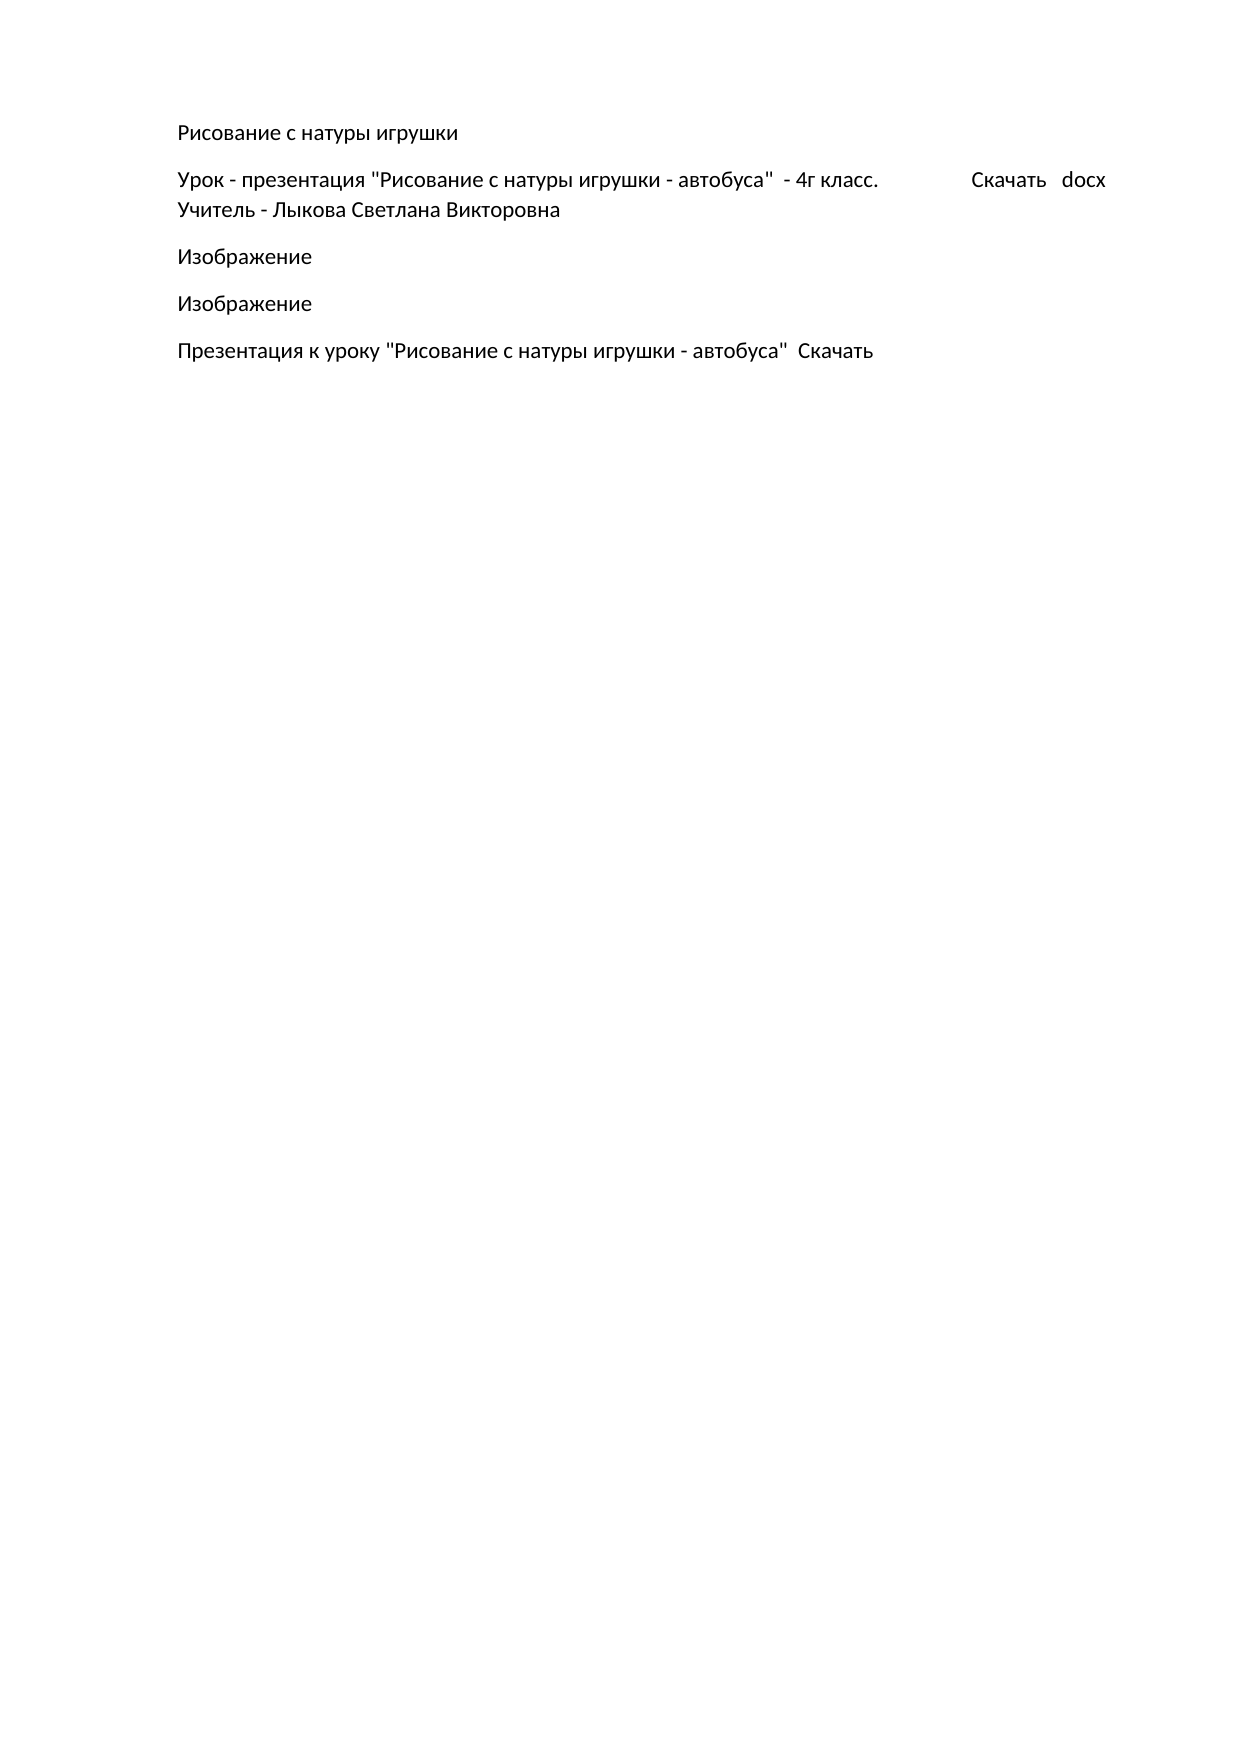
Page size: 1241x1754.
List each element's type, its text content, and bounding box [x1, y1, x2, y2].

text Рисование с натуры игрушки [177, 118, 1152, 146]
text Презентация к уроку "Рисование с натуры игрушки - автобуса" Скачать [177, 336, 1152, 364]
text Урок - презентация "Рисование с натуры игрушки - автобуса" - 4г класс. Скачать docx Учитель - Лыкова Светлана Викторовна [177, 165, 1152, 223]
text Изображение [177, 289, 1152, 317]
text Изображение [177, 242, 1152, 270]
